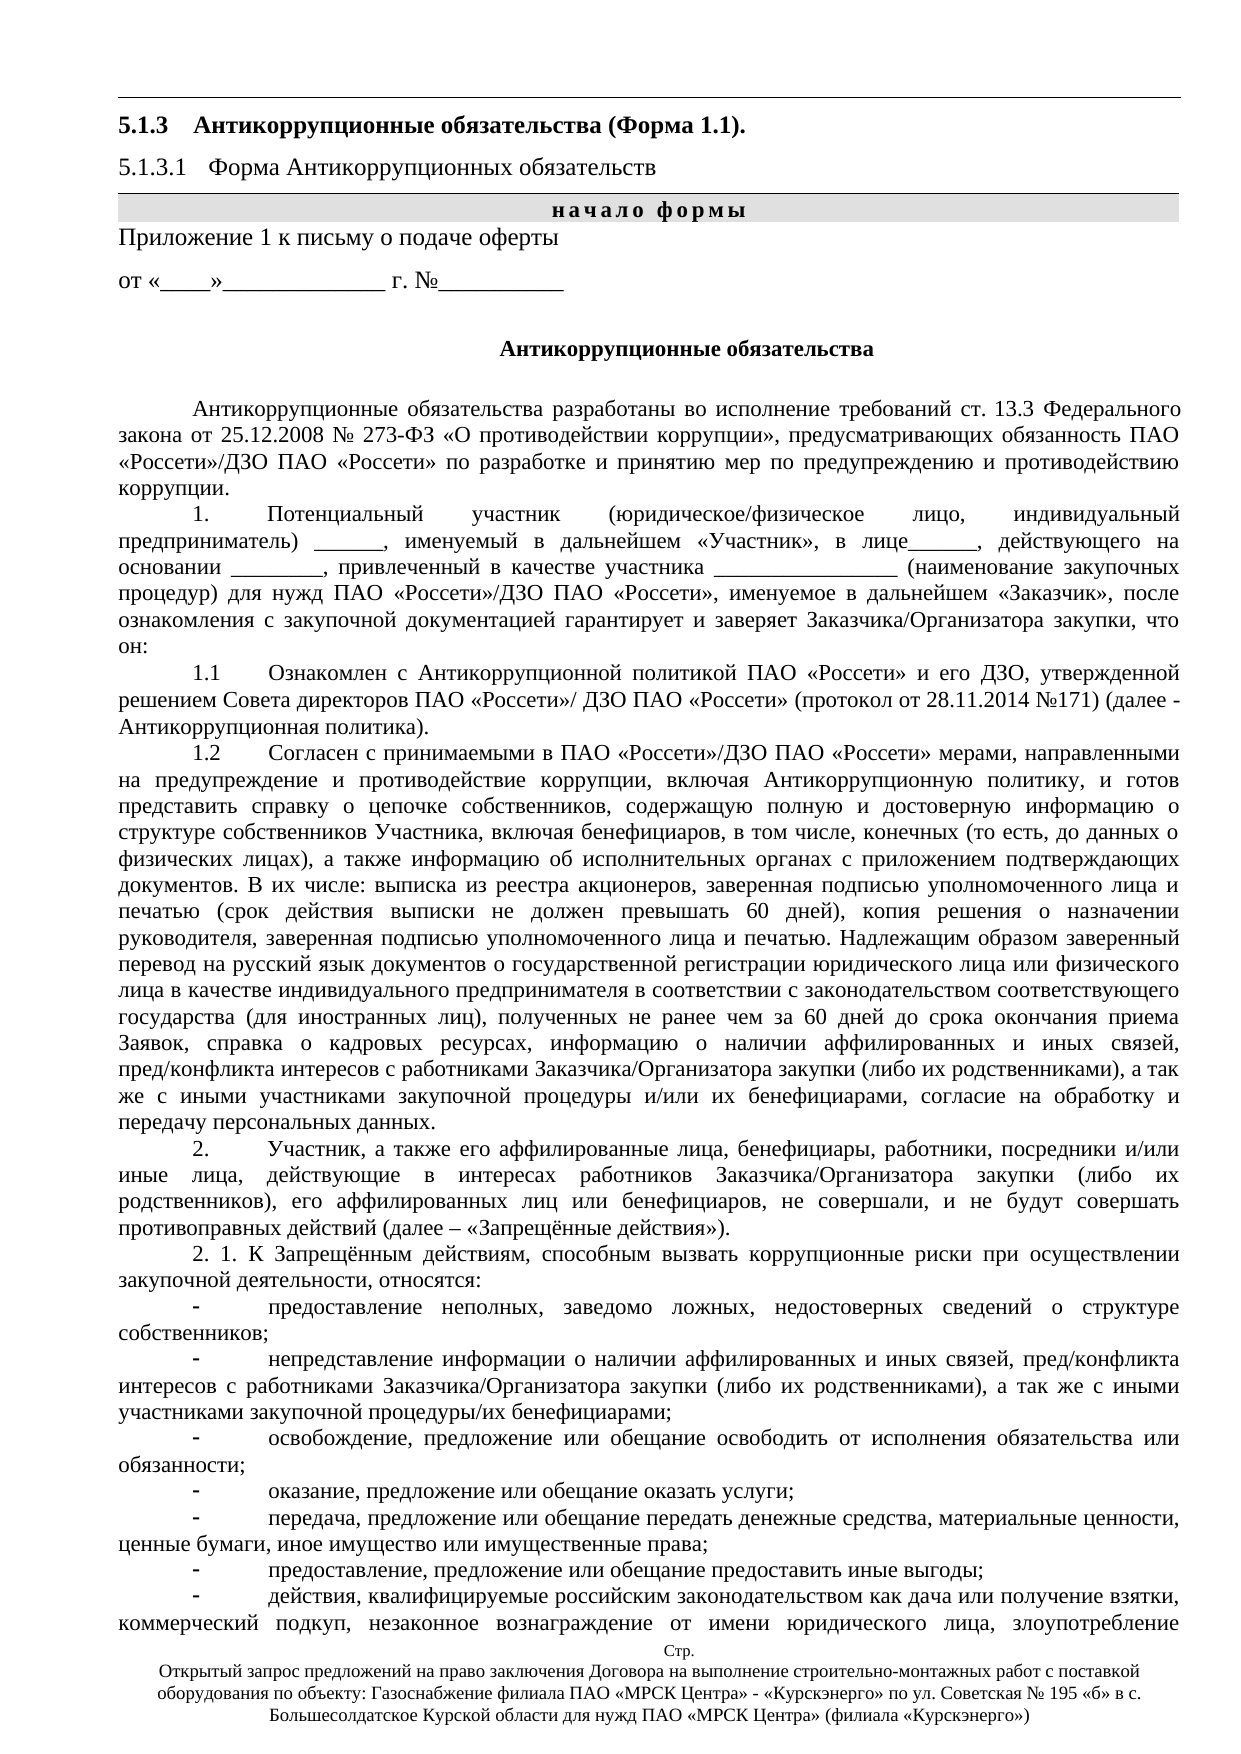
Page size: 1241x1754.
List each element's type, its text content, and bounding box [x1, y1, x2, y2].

list предоставление неполных, заведомо ложных, недостоверных сведений о структуре собственников; [118, 1293, 1181, 1345]
text 1.1 Ознакомлен с Антикоррупционной политикой ПАО «Россети» и его ДЗО, утвержденной решением Совета директоров ПАО «Россети»/ ДЗО ПАО «Россети» (протокол от 28.11.2014 №171) (далее - Антикоррупционная политика). [118, 658, 1181, 739]
list непредставление информации о наличии аффилированных и иных связей, пред/конфликта интересов с работниками Заказчика/Организатора закупки (либо их родственниками), а так же с иными участниками закупочной процедуры/их бенефициарами; [118, 1345, 1181, 1424]
text Антикоррупционные обязательства [118, 335, 1181, 361]
subtitle Форма Антикоррупционных обязательств [118, 152, 1181, 181]
list Потенциальный участник (юридическое/физическое лицо, индивидуальный предприниматель) ______, именуемый в дальнейшем «Участник», в лице______, действующего на основании ________, привлеченный в качестве участника ________________ (наименование закупочных процедур) для нужд ПАО «Россети»/ДЗО ПАО «Россети», именуемое в дальнейшем «Заказчик», после ознакомления с закупочной документацией гарантирует и заверяет Заказчика/Организатора закупки, что он: [118, 500, 1181, 658]
subtitle Антикоррупционные обязательства (Форма 1.1). [118, 111, 1181, 139]
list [118, 1583, 1181, 1635]
text 2. 1. К Запрещённым действиям, способным вызвать коррупционные риски при осуществлении закупочной деятельности, относятся: [118, 1240, 1181, 1293]
list предоставление, предложение или обещание предоставить иные выгоды; [118, 1556, 1181, 1583]
text Антикоррупционные обязательства разработаны во исполнение требований ст. 13.3 Федерального закона от 25.12.2008 № 273-ФЗ «О противодействии коррупции», предусматривающих обязанность ПАО «Россети»/ДЗО ПАО «Россети» по разработке и принятию мер по предупреждению и противодействию коррупции. [118, 395, 1181, 500]
list Согласен с принимаемыми в ПАО «Россети»/ДЗО ПАО «Россети» мерами, направленными на предупреждение и противодействие коррупции, включая Антикоррупционную политику, и готов представить справку о цепочке собственников, содержащую полную и достоверную информацию о структуре собственников Участника, включая бенефициаров, в том числе, конечных (то есть, до данных о физических лицах), а также информацию об исполнительных органах с приложением подтверждающих документов. В их числе: выписка из реестра акционеров, заверенная подписью уполномоченного лица и печатью (срок действия выписки не должен превышать 60 дней), копия решения о назначении руководителя, заверенная подписью уполномоченного лица и печатью. Надлежащим образом заверенный перевод на русский язык документов о государственной регистрации юридического лица или физического лица в качестве индивидуального предпринимателя в соответствии с законодательством соответствующего государства (для иностранных лиц), полученных не ранее чем за 60 дней до срока окончания приема Заявок, справка о кадровых ресурсах, информацию о наличии аффилированных и иных связей, пред/конфликта интересов с работниками Заказчика/Организатора закупки (либо их родственниками), а так же с иными участниками закупочной процедуры и/или их бенефициарами, согласие на обработку и передачу персональных данных. [118, 739, 1181, 1134]
list оказание, предложение или обещание оказать услуги; [118, 1477, 1181, 1503]
list передача, предложение или обещание передать денежные средства, материальные ценности, ценные бумаги, иное имущество или имущественные права; [118, 1503, 1181, 1556]
text начало формы [118, 194, 1179, 222]
text от «____»_____________ г. №__________ [118, 266, 1181, 294]
list освобождение, предложение или обещание освободить от исполнения обязательства или обязанности; [118, 1424, 1181, 1477]
text Приложение 1 к письму о подаче оферты [118, 222, 1181, 251]
list Участник, а также его аффилированные лица, бенефициары, работники, посредники и/или иные лица, действующие в интересах работников Заказчика/Организатора закупки (либо их родственников), его аффилированных лиц или бенефициаров, не совершали, и не будут совершать противоправных действий (далее – «Запрещённые действия»). [118, 1134, 1181, 1240]
